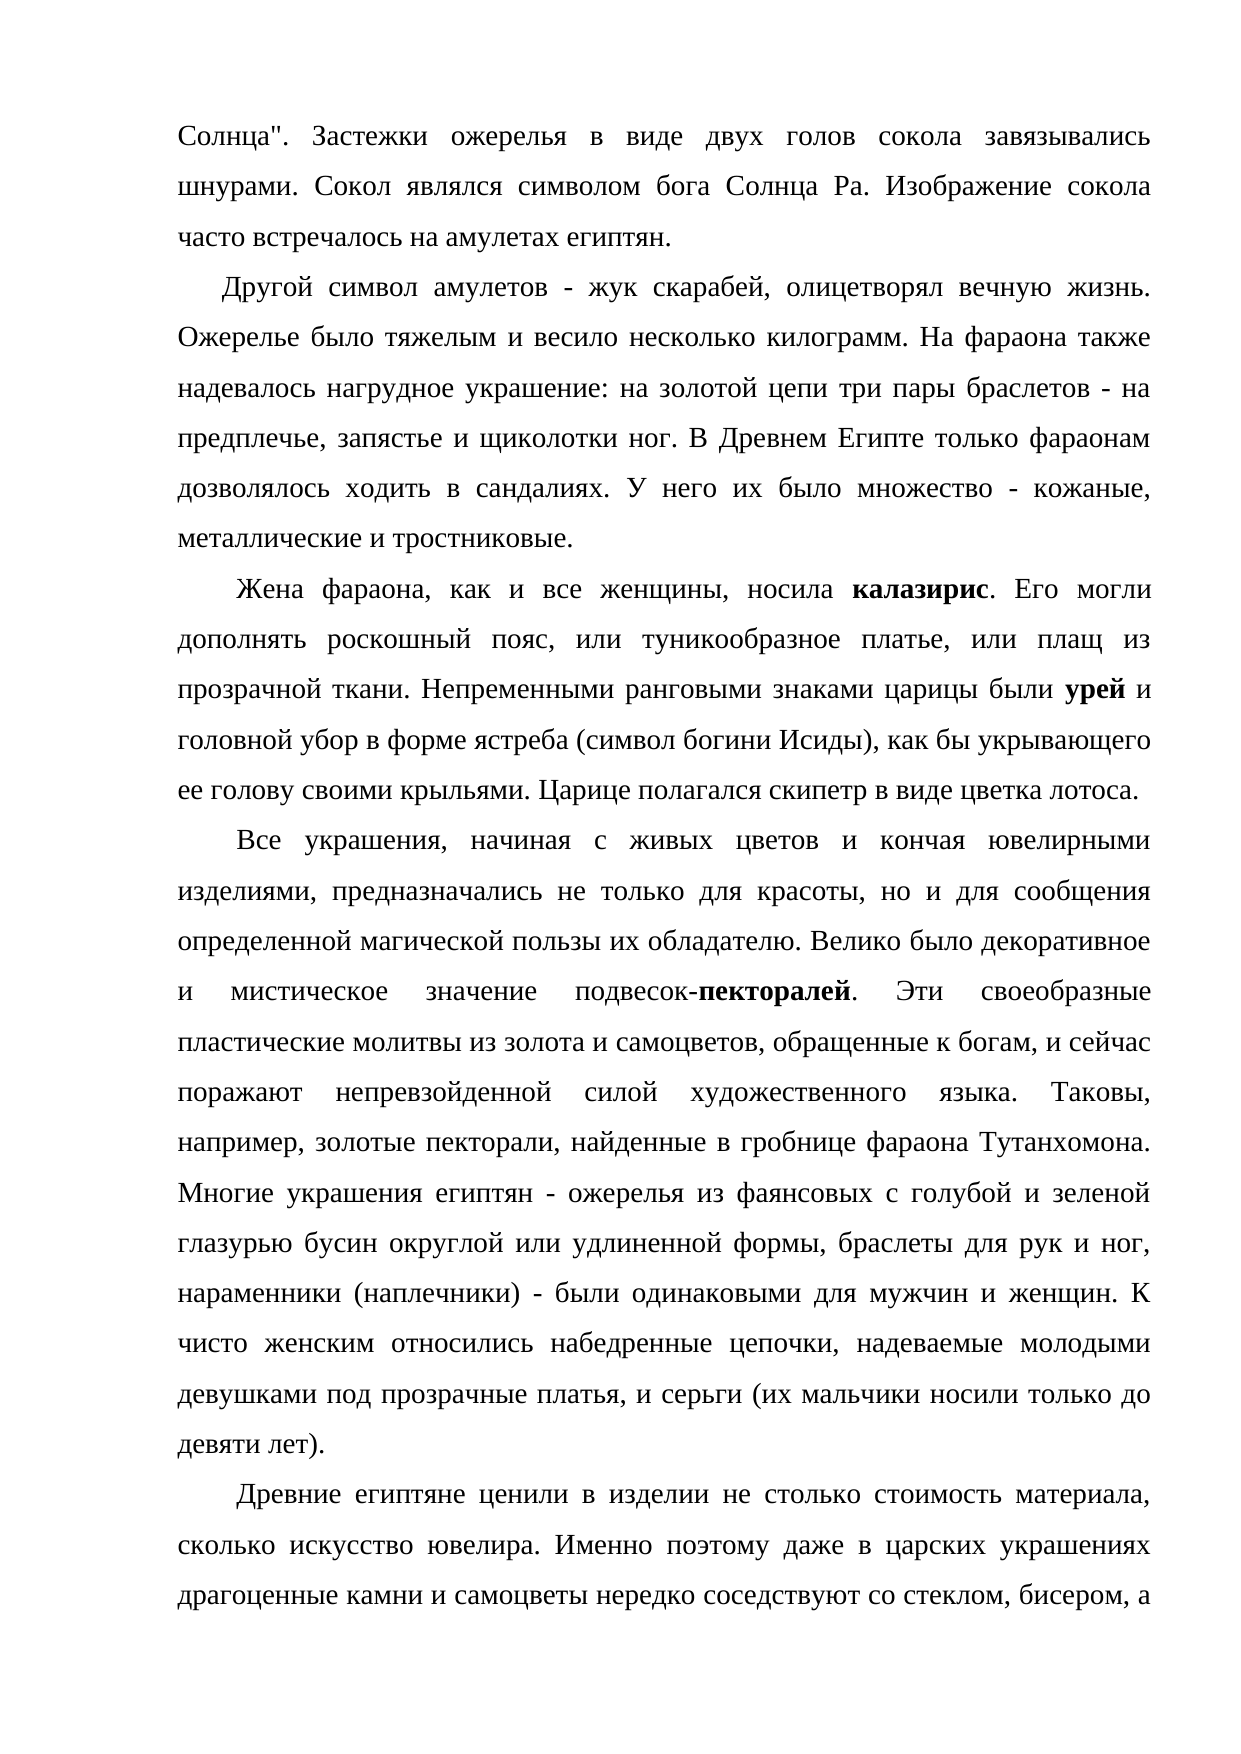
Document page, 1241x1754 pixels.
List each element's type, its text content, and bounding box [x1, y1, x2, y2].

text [177, 1477, 1152, 1611]
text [177, 118, 1152, 252]
text Все украшения, начиная с живых цветов и кончая ювелирными изделиями, предназначались не только для красоты, но и для сообщения определенной магической пользы их обладателю. Велико было декоративное и мистическое значение подвесок-пекторалей. Эти своеобразные пластические молитвы из золота и самоцветов, обращенные к богам, и сейчас поражают непревзойденной силой художественного языка. Таковы, например, золотые пекторали, найденные в гробнице фараона Тутанхомона. Многие украшения египтян - ожерелья из фаянсовых с голубой и зеленой глазурью бусин округлой или удлиненной формы, браслеты для рук и ног, нараменники (наплечники) - были одинаковыми для мужчин и женщин. К чисто женским относились набедренные цепочки, надеваемые молодыми девушками под прозрачные платья, и серьги (их мальчики носили только до девяти лет). [177, 822, 1152, 1460]
text Другой символ амулетов - жук скарабей, олицетворял вечную жизнь. Ожерелье было тяжелым и весило несколько килограмм. На фараона также надевалось нагрудное украшение: на золотой цепи три пары браслетов - на предплечье, запястье и щиколотки ног. В Древнем Египте только фараонам дозволялось ходить в сандалиях. У него их было множество - кожаные, металлические и тростниковые. [177, 269, 1152, 554]
text Жена фараона, как и все женщины, носила калазирис. Его могли дополнять роскошный пояс, или туникообразное платье, или плащ из прозрачной ткани. Непременными ранговыми знаками царицы были урей и головной убор в форме ястреба (символ богини Исиды), как бы укрывающего ее голову своими крыльями. Царице полагался скипетр в виде цветка лотоса. [177, 571, 1152, 806]
